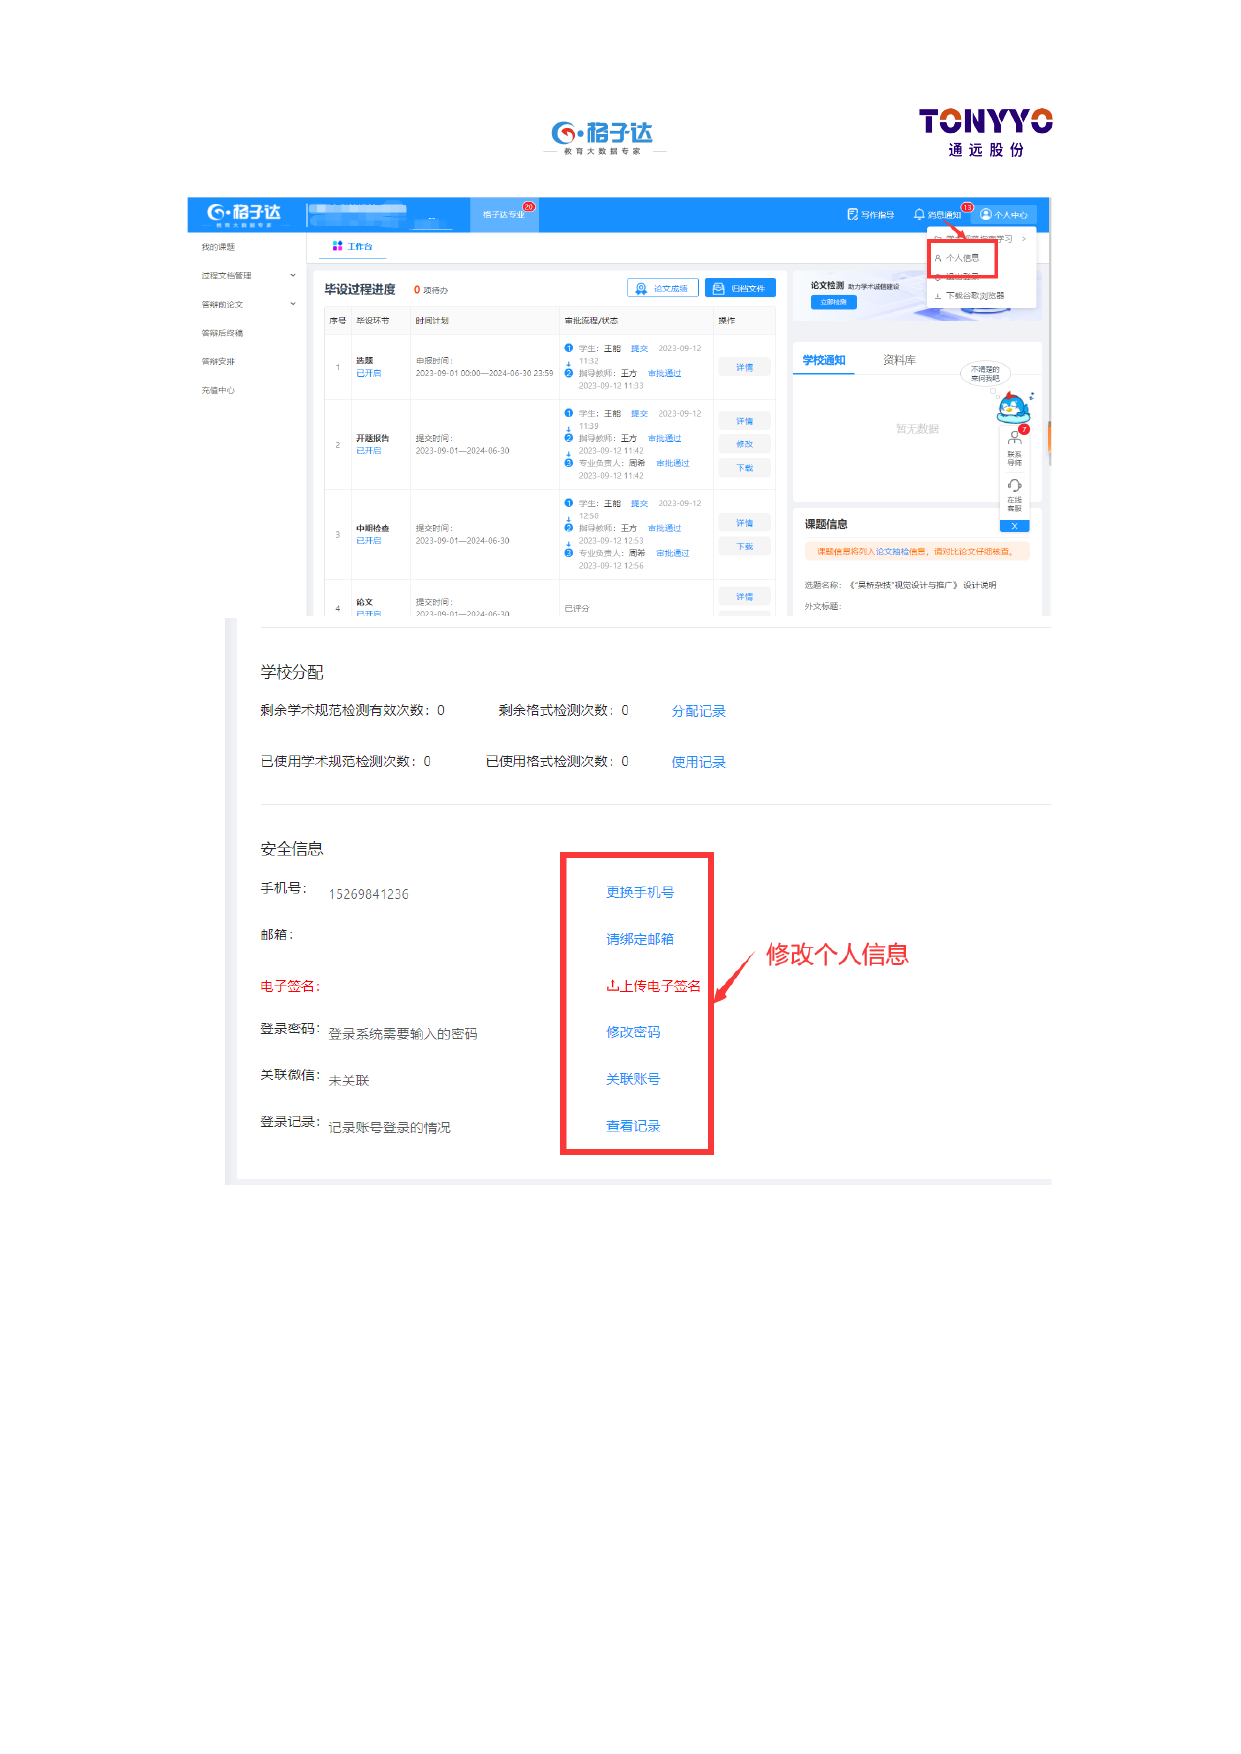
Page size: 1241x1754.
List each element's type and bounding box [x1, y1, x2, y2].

picture [522, 103, 683, 172]
picture [187, 196, 1052, 616]
picture [919, 108, 1053, 172]
picture [187, 618, 1052, 1185]
